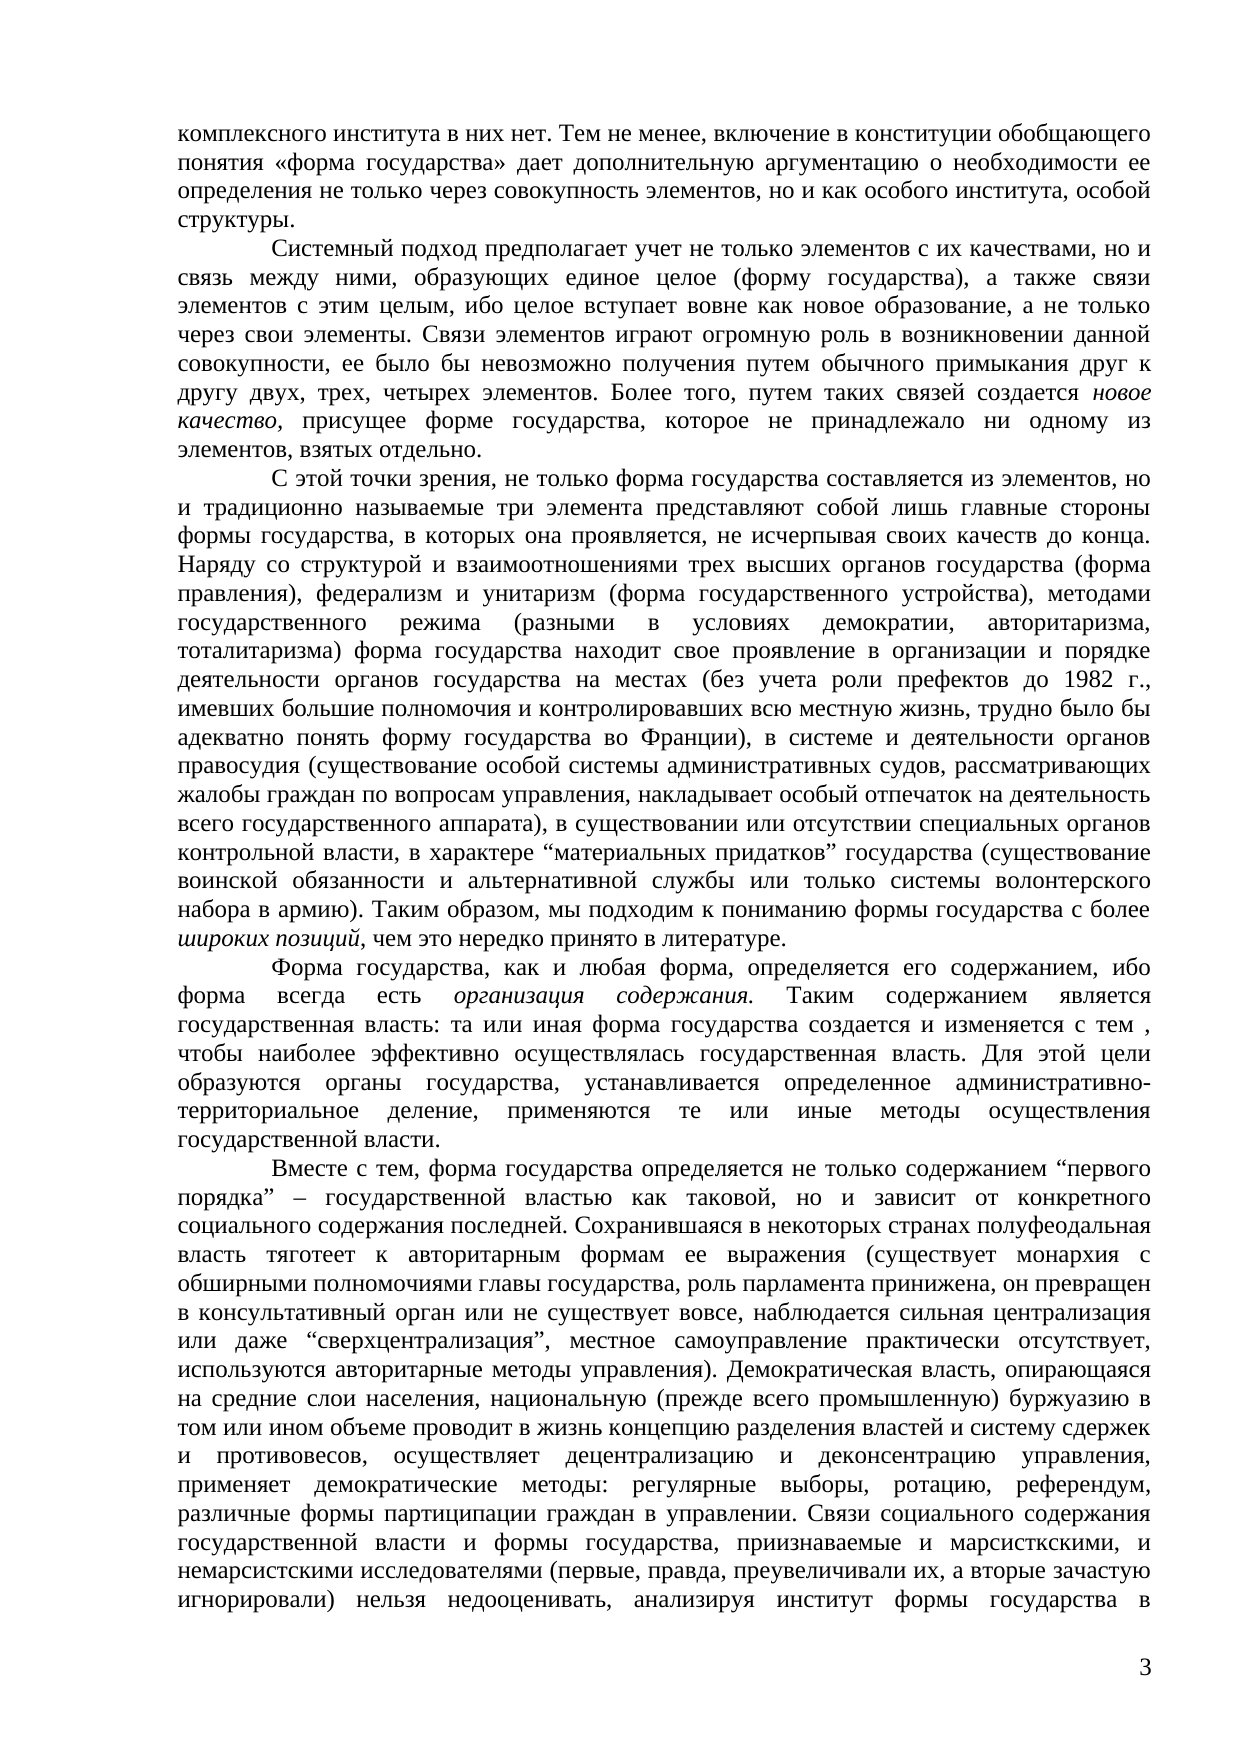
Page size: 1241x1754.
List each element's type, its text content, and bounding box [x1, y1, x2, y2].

text Системный подход предполагает учет не только элементов с их качествами, но и связь между ними, образующих единое целое (форму государства), а также связи элементов с этим целым, ибо целое вступает вовне как новое образование, а не только через свои элементы. Связи элементов играют огромную роль в возникновении данной совокупности, ее было бы невозможно получения путем обычного примыкания друг к другу двух, трех, четырех элементов. Более того, путем таких связей создается новое качество, присущее форме государства, которое не принадлежало ни одному из элементов, взятых отдельно. [177, 233, 1152, 463]
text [177, 118, 1152, 233]
text С этой точки зрения, не только форма государства составляется из элементов, но и традиционно называемые три элемента представляют собой лишь главные стороны формы государства, в которых она проявляется, не исчерпывая своих качеств до конца. Наряду со структурой и взаимоотношениями трех высших органов государства (форма правления), федерализм и унитаризм (форма государственного устройства), методами государственного режима (разными в условиях демократии, авторитаризма, тоталитаризма) форма государства находит свое проявление в организации и порядке деятельности органов государства на местах (без учета роли префектов до 1982 г., имевших большие полномочия и контролировавших всю местную жизнь, трудно было бы адекватно понять форму государства во Франции), в системе и деятельности органов правосудия (существование особой системы административных судов, рассматривающих жалобы граждан по вопросам управления, накладывает особый отпечаток на деятельность всего государственного аппарата), в существовании или отсутствии специальных органов контрольной власти, в характере “материальных придатков” государства (существование воинской обязанности и альтернативной службы или только системы волонтерского набора в армию). Таким образом, мы подходим к пониманию формы государства с более широких позиций, чем это нередко принято в литературе. [177, 463, 1152, 952]
text Форма государства, как и любая форма, определяется его содержанием, ибо форма всегда есть организация содержания. Таким содержанием является государственная власть: та или иная форма государства создается и изменяется с тем , чтобы наиболее эффективно осуществлялась государственная власть. Для этой цели образуются органы государства, устанавливается определенное административно-территориальное деление, применяются те или иные методы осуществления государственной власти. [177, 952, 1152, 1153]
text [177, 1153, 1152, 1613]
